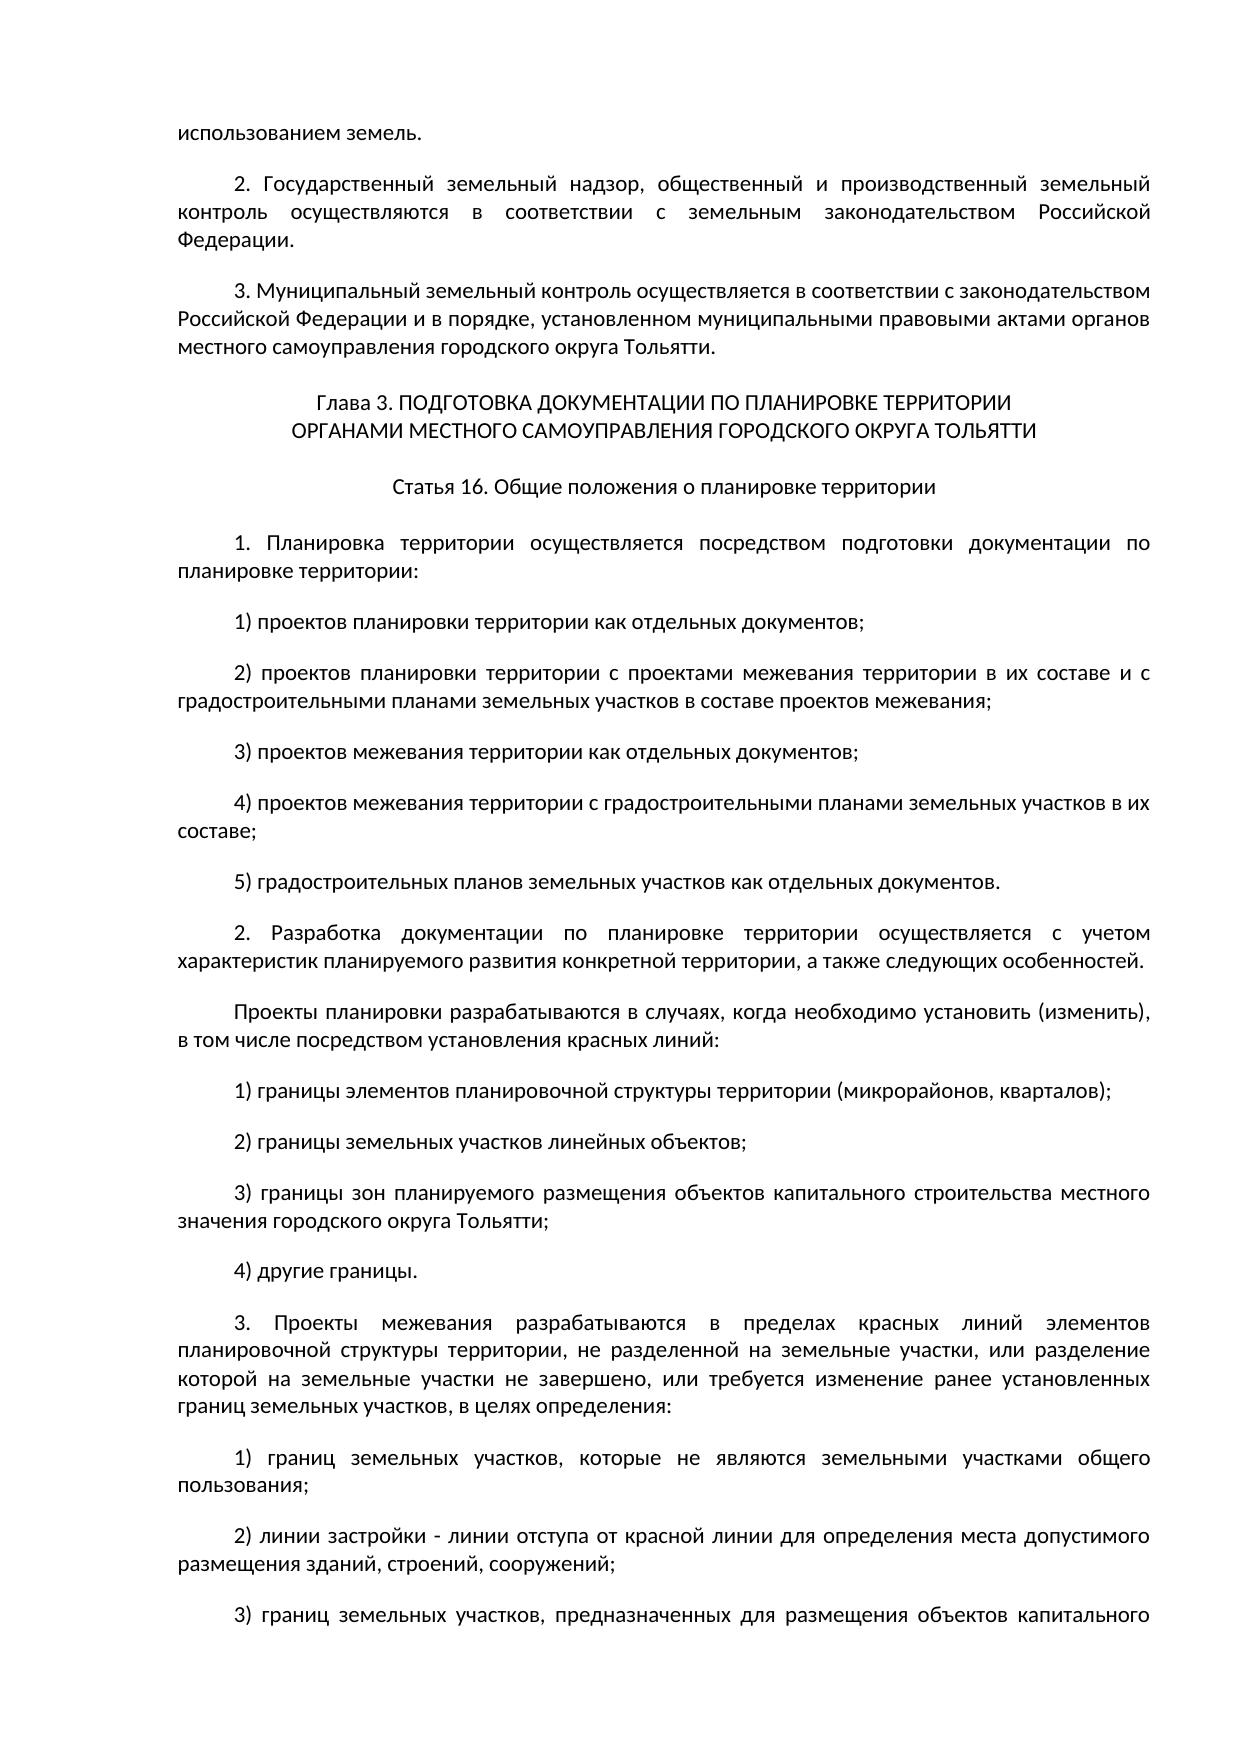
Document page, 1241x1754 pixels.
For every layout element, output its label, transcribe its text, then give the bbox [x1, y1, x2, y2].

text 4) проектов межевания территории с градостроительными планами земельных участков в их составе; [177, 788, 1152, 844]
text 2) границы земельных участков линейных объектов; [177, 1127, 1152, 1155]
text Статья 16. Общие положения о планировке территории [177, 472, 1152, 500]
text 3. Муниципальный земельный контроль осуществляется в соответствии с законодательством Российской Федерации и в порядке, установленном муниципальными правовыми актами органов местного самоуправления городского округа Тольятти. [177, 276, 1152, 360]
text 2. Государственный земельный надзор, общественный и производственный земельный контроль осуществляются в соответствии с земельным законодательством Российской Федерации. [177, 169, 1152, 253]
text 3) проектов межевания территории как отдельных документов; [177, 737, 1152, 765]
text ОРГАНАМИ МЕСТНОГО САМОУПРАВЛЕНИЯ ГОРОДСКОГО ОКРУГА ТОЛЬЯТТИ [177, 416, 1152, 444]
text 3. Проекты межевания разрабатываются в пределах красных линий элементов планировочной структуры территории, не разделенной на земельные участки, или разделение которой на земельные участки не завершено, или требуется изменение ранее установленных границ земельных участков, в целях определения: [177, 1308, 1152, 1420]
text 1) проектов планировки территории как отдельных документов; [177, 607, 1152, 635]
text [177, 118, 1152, 146]
text Проекты планировки разрабатываются в случаях, когда необходимо установить (изменить), в том числе посредством установления красных линий: [177, 997, 1152, 1053]
text 2) линии застройки - линии отступа от красной линии для определения места допустимого размещения зданий, строений, сооружений; [177, 1522, 1152, 1578]
text 1) границ земельных участков, которые не являются земельными участками общего пользования; [177, 1443, 1152, 1499]
text Глава 3. ПОДГОТОВКА ДОКУМЕНТАЦИИ ПО ПЛАНИРОВКЕ ТЕРРИТОРИИ [177, 388, 1152, 416]
text 2. Разработка документации по планировке территории осуществляется с учетом характеристик планируемого развития конкретной территории, а также следующих особенностей. [177, 918, 1152, 974]
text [177, 1601, 1152, 1628]
text 1) границы элементов планировочной структуры территории (микрорайонов, кварталов); [177, 1076, 1152, 1104]
text 3) границы зон планируемого размещения объектов капитального строительства местного значения городского округа Тольятти; [177, 1178, 1152, 1234]
text 1. Планировка территории осуществляется посредством подготовки документации по планировке территории: [177, 528, 1152, 584]
text 5) градостроительных планов земельных участков как отдельных документов. [177, 867, 1152, 895]
text 2) проектов планировки территории с проектами межевания территории в их составе и с градостроительными планами земельных участков в составе проектов межевания; [177, 658, 1152, 714]
text 4) другие границы. [177, 1257, 1152, 1285]
